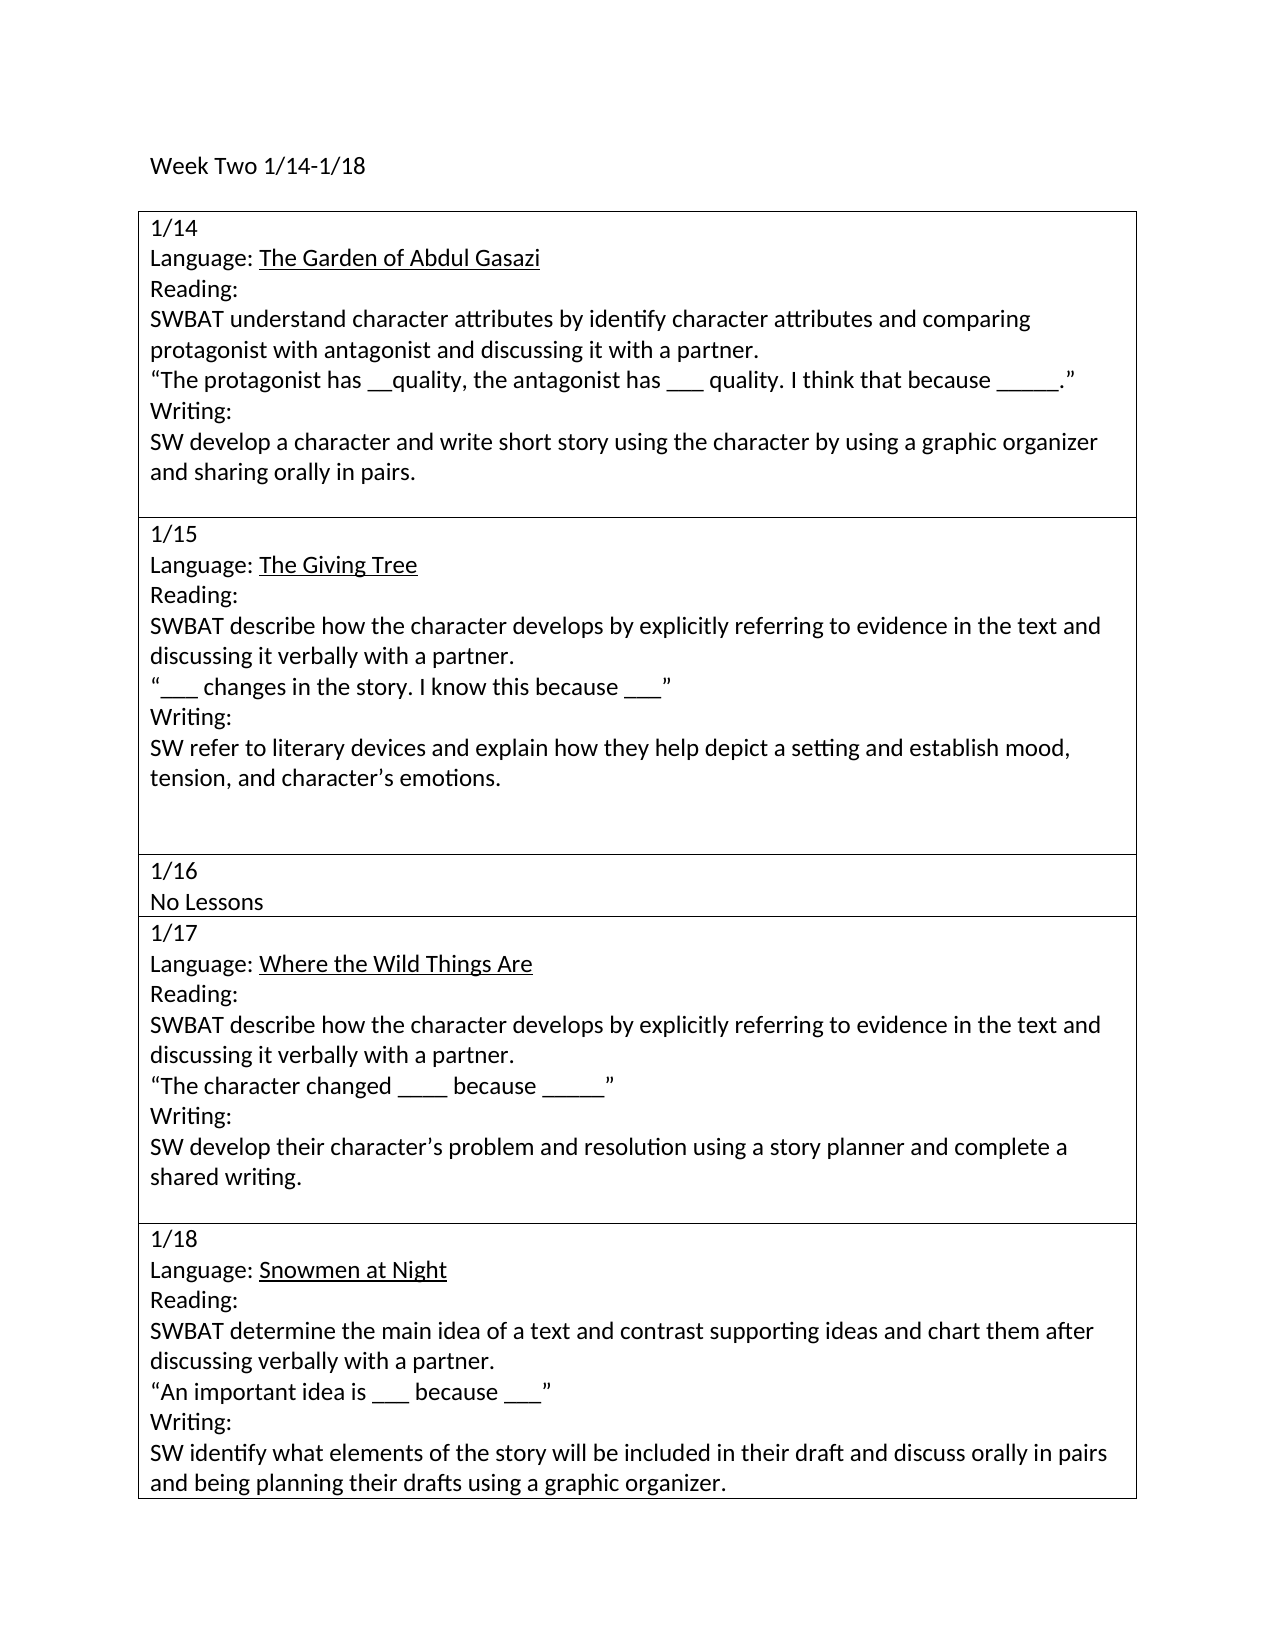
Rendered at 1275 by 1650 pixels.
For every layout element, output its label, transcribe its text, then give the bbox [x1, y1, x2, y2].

table_cell 1/18 Language: Snowmen at Night Reading: SWBAT determine the main idea of a text and contrast supporting ideas and chart them after discussing verbally with a partner. “An important idea is ___ because ___” Writing: SW identify what elements of the story will be included in their draft and discuss orally in pairs and being planning their drafts using a graphic organizer. [139, 1224, 1136, 1498]
table_cell 1/15 Language: The Giving Tree Reading: SWBAT describe how the character develops by explicitly referring to evidence in the text and discussing it verbally with a partner. “___ changes in the story. I know this because ___” Writing: SW refer to literary devices and explain how they help depict a setting and establish mood, tension, and character’s emotions. [139, 518, 1136, 854]
table_cell 1/16 No Lessons [139, 855, 1136, 916]
text Week Two 1/14-1/18 [150, 150, 1125, 181]
table_cell 1/17 Language: Where the Wild Things Are Reading: SWBAT describe how the character develops by explicitly referring to evidence in the text and discussing it verbally with a partner. “The character changed ____ because _____” Writing: SW develop their character’s problem and resolution using a story planner and complete a shared writing. [139, 917, 1136, 1222]
table_header 1/14 Language: The Garden of Abdul Gasazi Reading: SWBAT understand character attributes by identify character attributes and comparing protagonist with antagonist and discussing it with a partner. “The protagonist has __quality, the antagonist has ___ quality. I think that because _____.” Writing: SW develop a character and write short story using the character by using a graphic organizer and sharing orally in pairs. [139, 212, 1136, 517]
